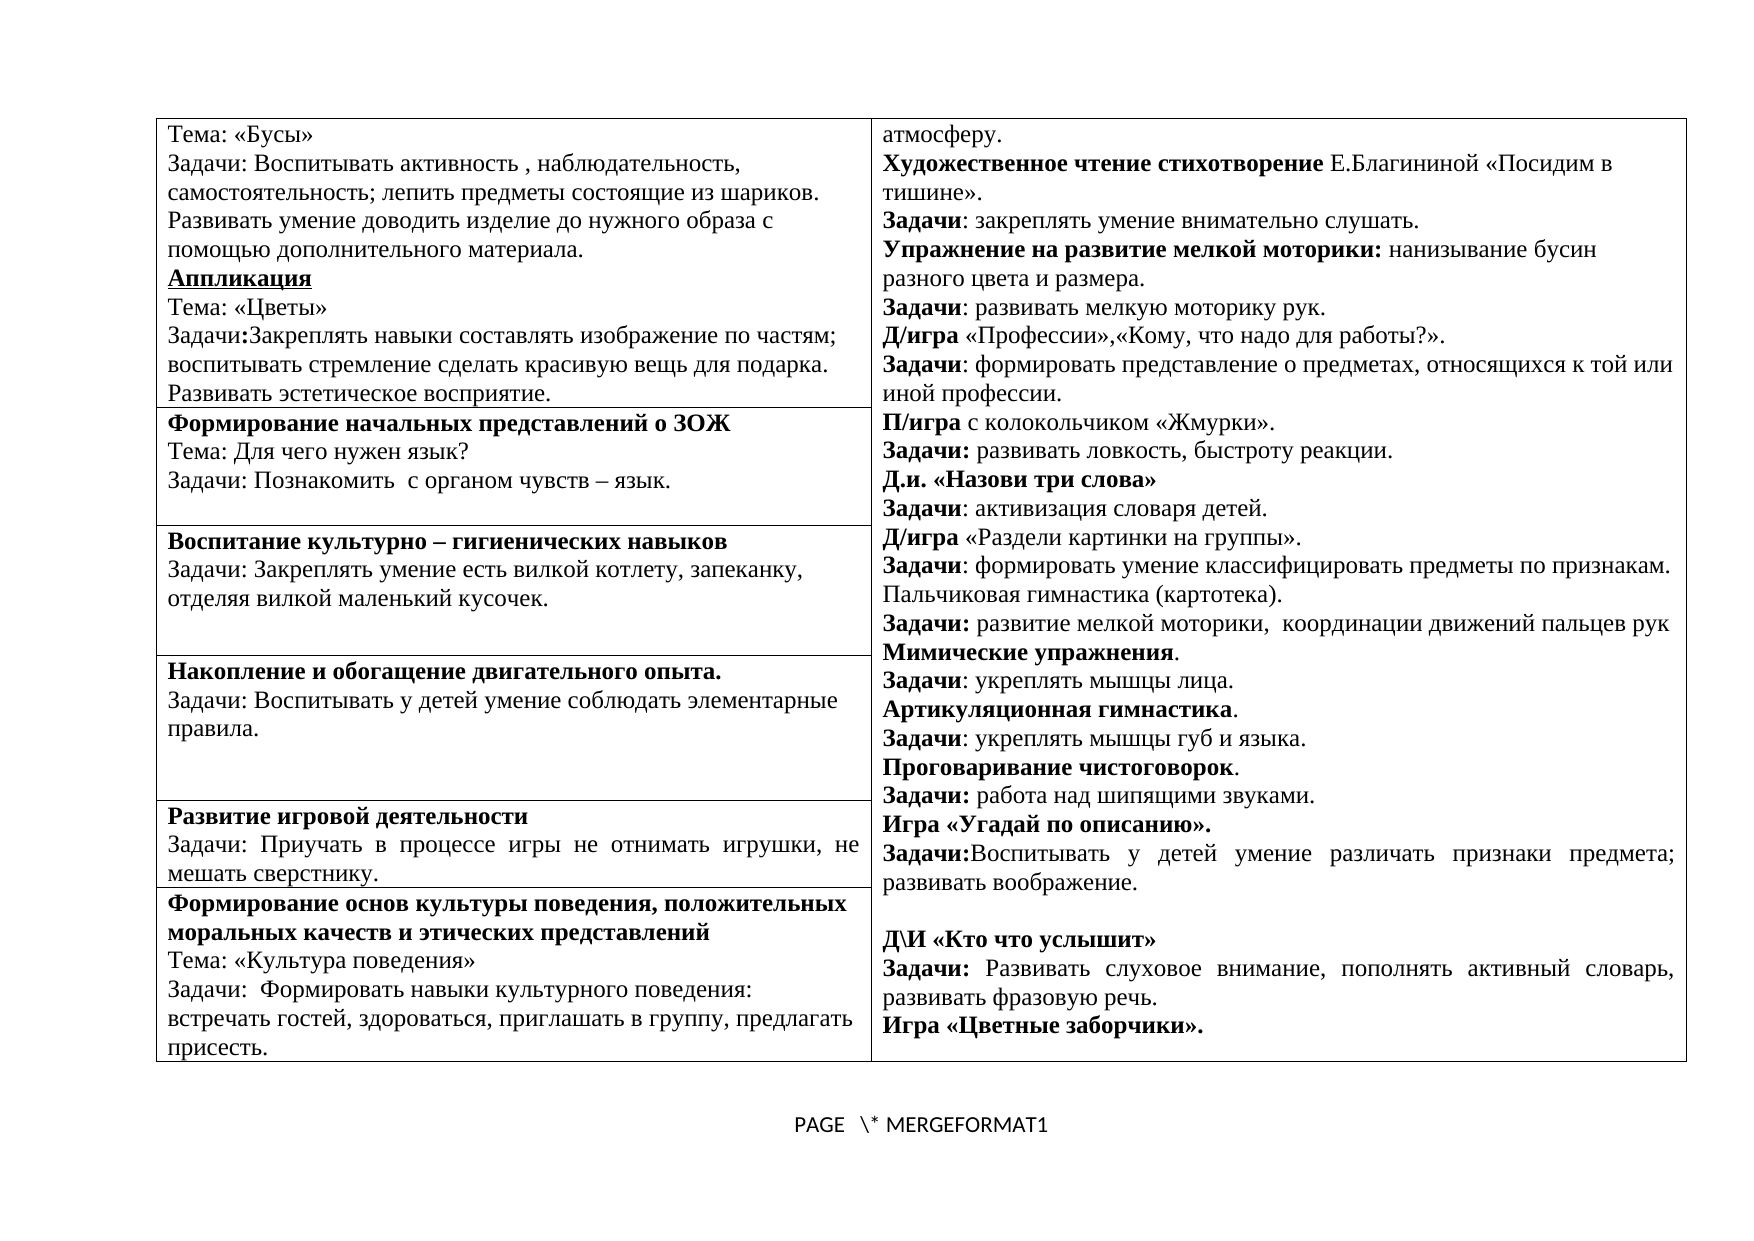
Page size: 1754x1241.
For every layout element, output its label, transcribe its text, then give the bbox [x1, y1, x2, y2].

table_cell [157, 119, 871, 407]
table_cell Формирование основ культуры поведения, положительных моральных качеств и этических представлений Тема: «Культура поведения» Задачи: Формировать навыки культурного поведения: встречать гостей, здороваться, приглашать в группу, предлагать присесть. [157, 888, 871, 1061]
table_cell Формирование начальных представлений о ЗОЖ Тема: Для чего нужен язык? Задачи: Познакомить с органом чувств – язык. [157, 408, 871, 525]
table_cell Накопление и обогащение двигательного опыта. Задачи: Воспитывать у детей умение соблюдать элементарные правила. [157, 656, 871, 800]
table_cell Развитие игровой деятельности Задачи: Приучать в процессе игры не отнимать игрушки, не мешать сверстнику. [157, 801, 871, 887]
table_cell Воспитание культурно – гигиенических навыков Задачи: Закреплять умение есть вилкой котлету, запеканку, отделяя вилкой маленький кусочек. [157, 526, 871, 655]
